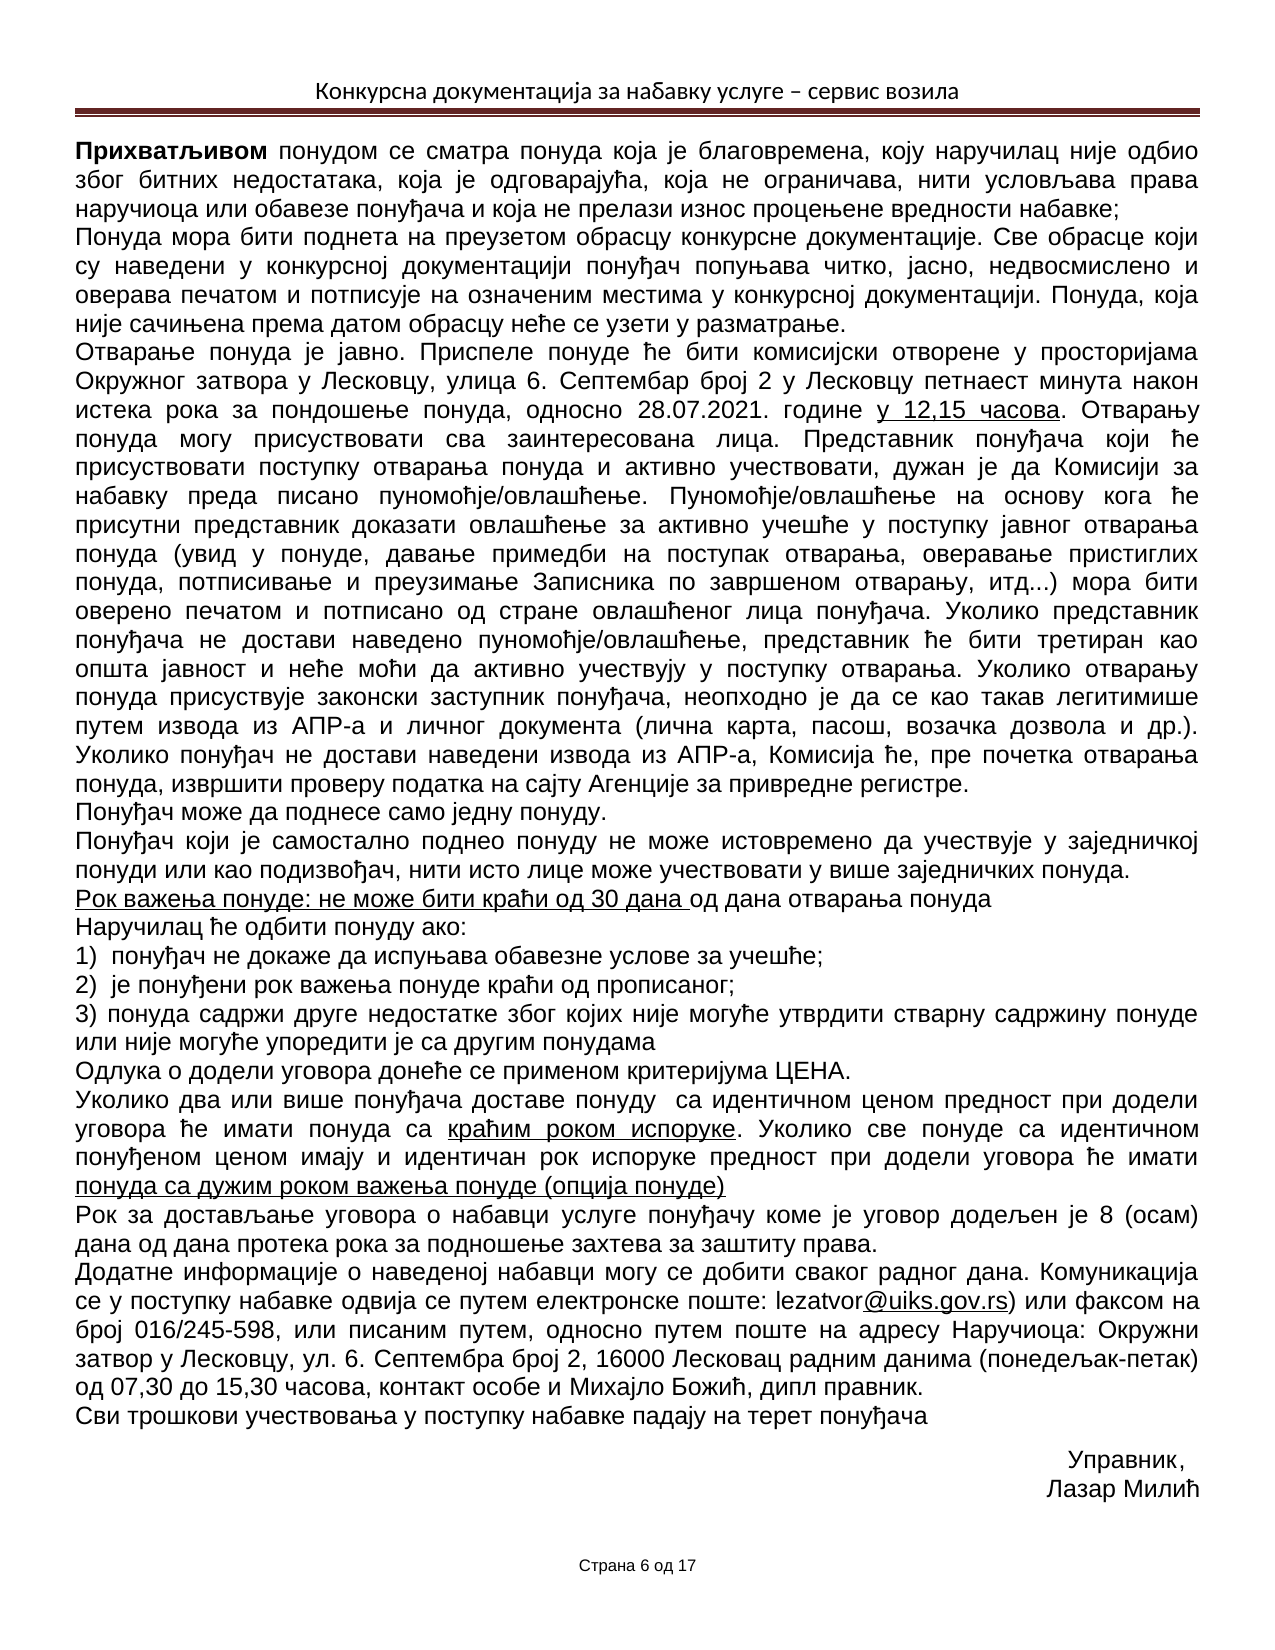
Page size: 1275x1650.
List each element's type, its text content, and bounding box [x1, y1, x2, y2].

text 3) понуда садржи друге недостатке због којих није могуће утврдити стварну садржину понуде или није могуће упоредити је са другим понудама [75, 999, 1200, 1056]
text Управник, [75, 1445, 1200, 1474]
text Наручилац ће одбити понуду ако: [75, 912, 1200, 941]
text Понуда мора бити поднета на преузетом обрасцу конкурсне документације. Све обрасце који су наведени у конкурсној документацији понуђач попуњава читко, јасно, недвосмислено и оверава печатом и потписује на означеним местима у конкурсној документацији. Понудa, којa ниje сачињенa према датом обрасцу неће се узети у разматрање. [75, 222, 1200, 337]
text Уколико два или више понуђача доставе понуду са идентичном ценом предност при додели уговора ће имати понуда са краћим роком испоруке. Уколико све понуде са идентичном понуђеном ценом имају и идентичан рок испоруке предност при додели уговора ће имати понуда са дужим роком важења понуде (опција понуде) [75, 1085, 1200, 1200]
text Одлука о додели уговора донеће се применом критеријума ЦЕНА. [75, 1056, 1200, 1085]
text Лазар Милић [75, 1474, 1200, 1503]
text Сви трошкови учествовања у поступку набавке падају на терет понуђача [75, 1401, 1200, 1430]
text 1) понуђач не докаже да испуњава обавезне услове за учешће; [75, 941, 1200, 970]
text Рок за достављање уговора о набавци услуге понуђачу коме је уговор додељен је 8 (осам) дана од дана протека рока за подношење захтева за заштиту права. [75, 1200, 1200, 1257]
text Понуђач може да поднесе само једну понуду. [75, 797, 1200, 826]
text Прихватљивом понудом се сматра понуда која је благовремена, коју наручилац није одбио због битних недостатака, која је одговарајућа, која не ограничава, нити условљава права наручиоца или обавезе понуђача и која не прелази износ процењене вредности набавке; [75, 136, 1200, 222]
text Додатне информације о наведеној набавци могу се добити сваког радног дана. Комуникација се у поступку набавке одвија се путем електронске поште: lezatvor@uiks.gov.rs) или факсом на број 016/245-598, или писаним путем, односно путем поште на адресу Наручиоца: Окружни затвор у Лесковцу, ул. 6. Септембра број 2, 16000 Лесковац радним данима (понедељак-петак) од 07,30 до 15,30 часова, контакт особе и Михајло Божић, дипл правник. [75, 1257, 1200, 1401]
text Отварање понуда је јавно. Приспеле понуде ће бити комисијски отворене у просторијама Окружног затвора у Лесковцу, улица 6. Септембар број 2 у Лесковцу петнаест минута након истека рока за пондошење понуда, односно 28.07.2021. године у 12,15 часова. Отварању понуда могу присуствовати сва заинтересована лица. Представник понуђача који ће присуствовати поступку отварања понуда и активно учествовати, дужан је да Комисији за набавку преда писано пуномоћје/овлашћење. Пуномоћје/овлашћење на основу кога ће присутни представник доказати овлашћење за активно учешће у поступку јавног отварања понуда (увид у понуде, давање примедби на поступак отварања, оверавање пристиглих понуда, потписивање и преузимање Записника по завршеном отварању, итд...) мора бити оверено печатом и потписано од стране овлашћеног лица понуђача. Уколико представник понуђача не достави наведено пуномоћје/овлашћење, представник ће бити третиран као општа јавност и неће моћи да активно учествују у поступку отварања. Уколико отварању понуда присуствује законски заступник понуђача, неопходно је да се као такав легитимише путем извода из АПР-а и личног документа (лична карта, пасош, возачка дозвола и др.). Уколико понуђач не достави наведени извода из АПР-а, Комисија ће, пре почетка отварања понуда, извршити проверу податка на сајту Агенције за привредне регистре. [75, 337, 1200, 797]
text 2) је понуђени рок важења понуде краћи од прописаног; [75, 970, 1200, 999]
text Рок важења понуде: не може бити краћи од 30 дана од дана отварања понуда [75, 884, 1200, 912]
text Понуђач који је самостално поднео понуду не може истовремено да учествује у заједничкој понуди или као подизвођач, нити исто лице може учествовати у више заједничких понуда. [75, 826, 1200, 884]
